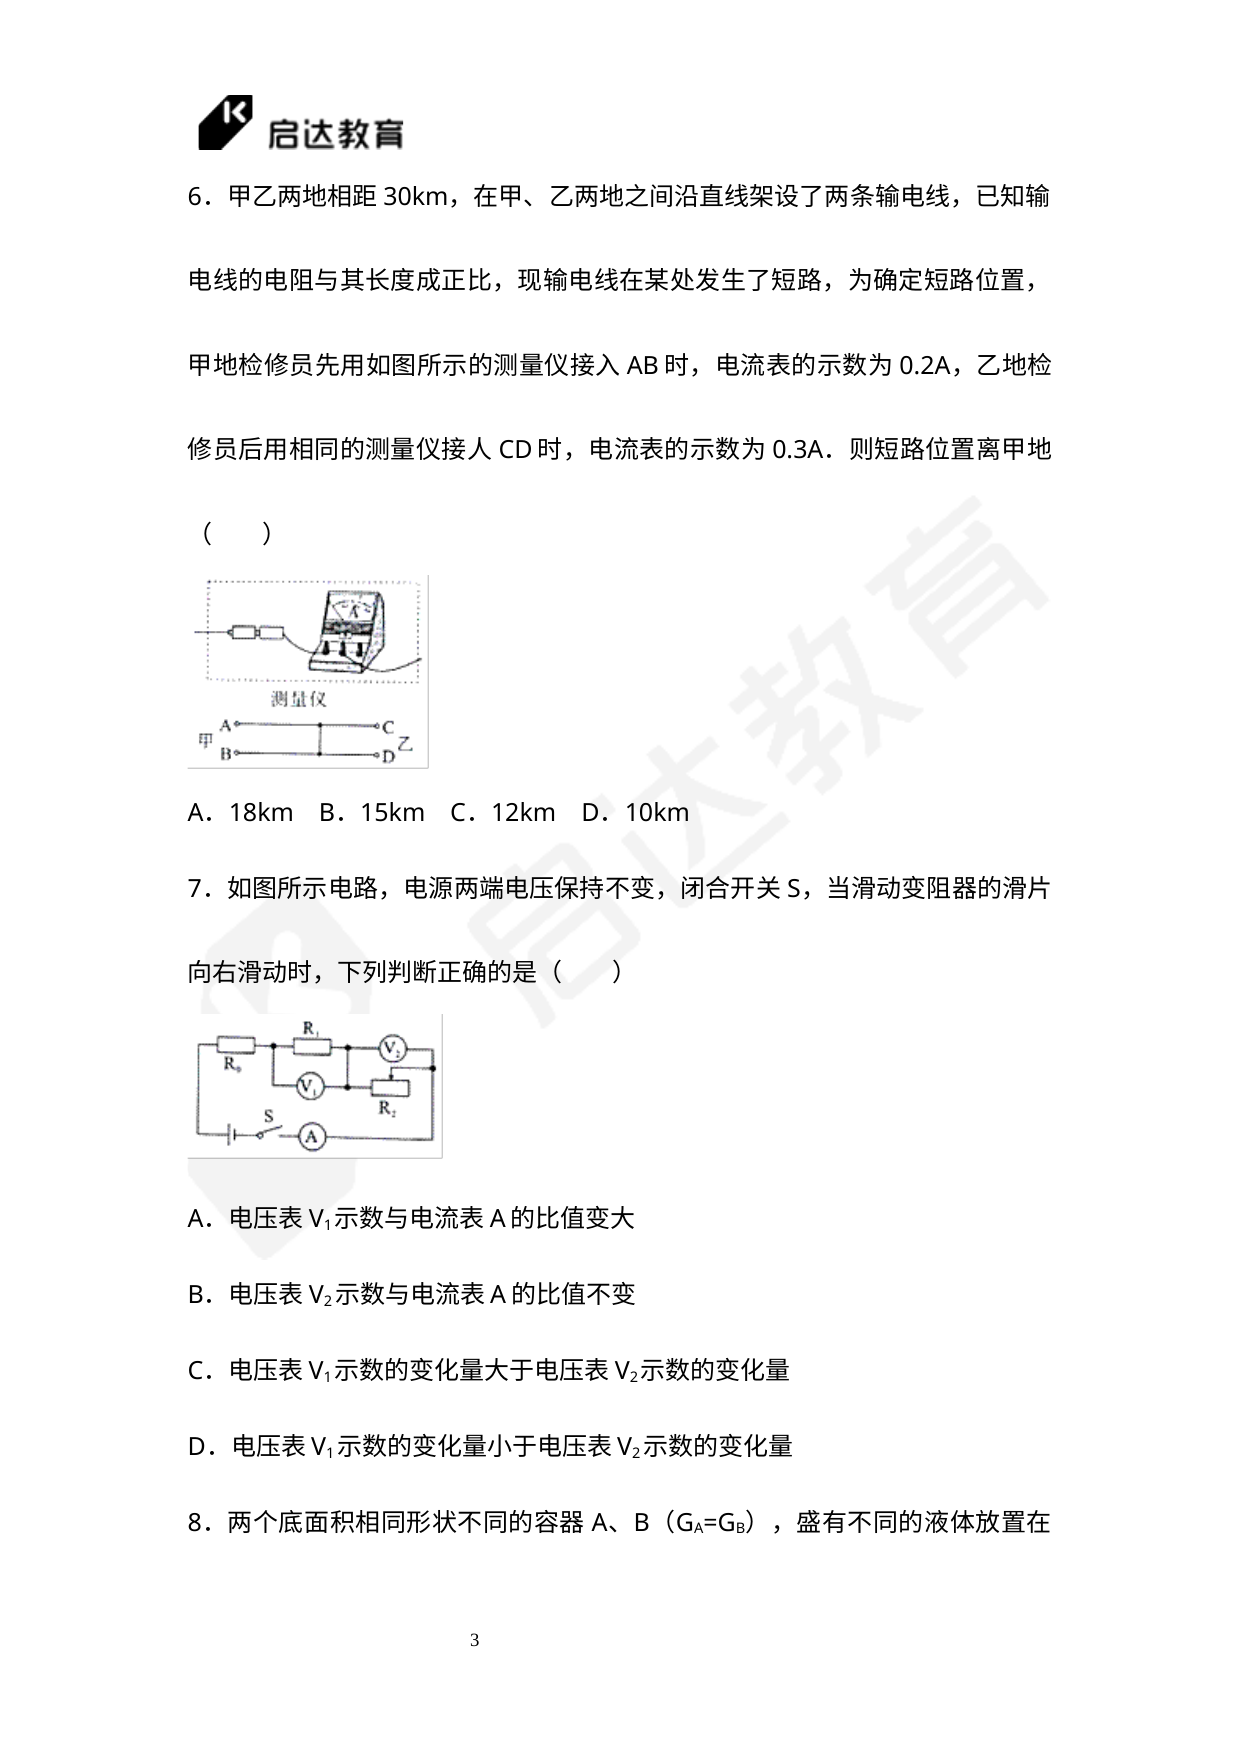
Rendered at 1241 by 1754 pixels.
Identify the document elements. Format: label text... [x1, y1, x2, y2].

text B．电压表V2示数与电流表A的比值不变 [187, 1260, 1053, 1325]
text 8．两个底面积相同形状不同的容器A、B（GA=GB），盛有不同的液体放置在水平桌面上，现将甲、乙两个相同的物块分别放入两容器中，当两物块静止时，两容器中液面恰好相平，两物块所处的位置如图所示（忽略液体的损失），下列说法正确的是（ ） [187, 1488, 1053, 1553]
text C．电压表V1示数的变化量大于电压表V2示数的变化量 [187, 1336, 1053, 1401]
picture [187, 575, 430, 770]
text D．电压表V1示数的变化量小于电压表V2示数的变化量 [187, 1412, 1053, 1477]
text 7．如图所示电路，电源两端电压保持不变，闭合开关S，当滑动变阻器的滑片向右滑动时，下列判断正确的是（ ） [187, 854, 1053, 1003]
picture [187, 1014, 444, 1160]
text 6．甲乙两地相距30km，在甲、乙两地之间沿直线架设了两条输电线，已知输电线的电阻与其长度成正比，现输电线在某处发生了短路，为确定短路位置，甲地检修员先用如图所示的测量仪接入AB时，电流表的示数为0.2A，乙地检修员后用相同的测量仪接人CD时，电流表的示数为0.3A．则短路位置离甲地（ ） [187, 162, 1053, 565]
text A．18km B．15km C．12km D．10km [187, 778, 1053, 843]
text A．电压表V1示数与电流表A的比值变大 [187, 1184, 1053, 1249]
picture [198, 95, 404, 150]
